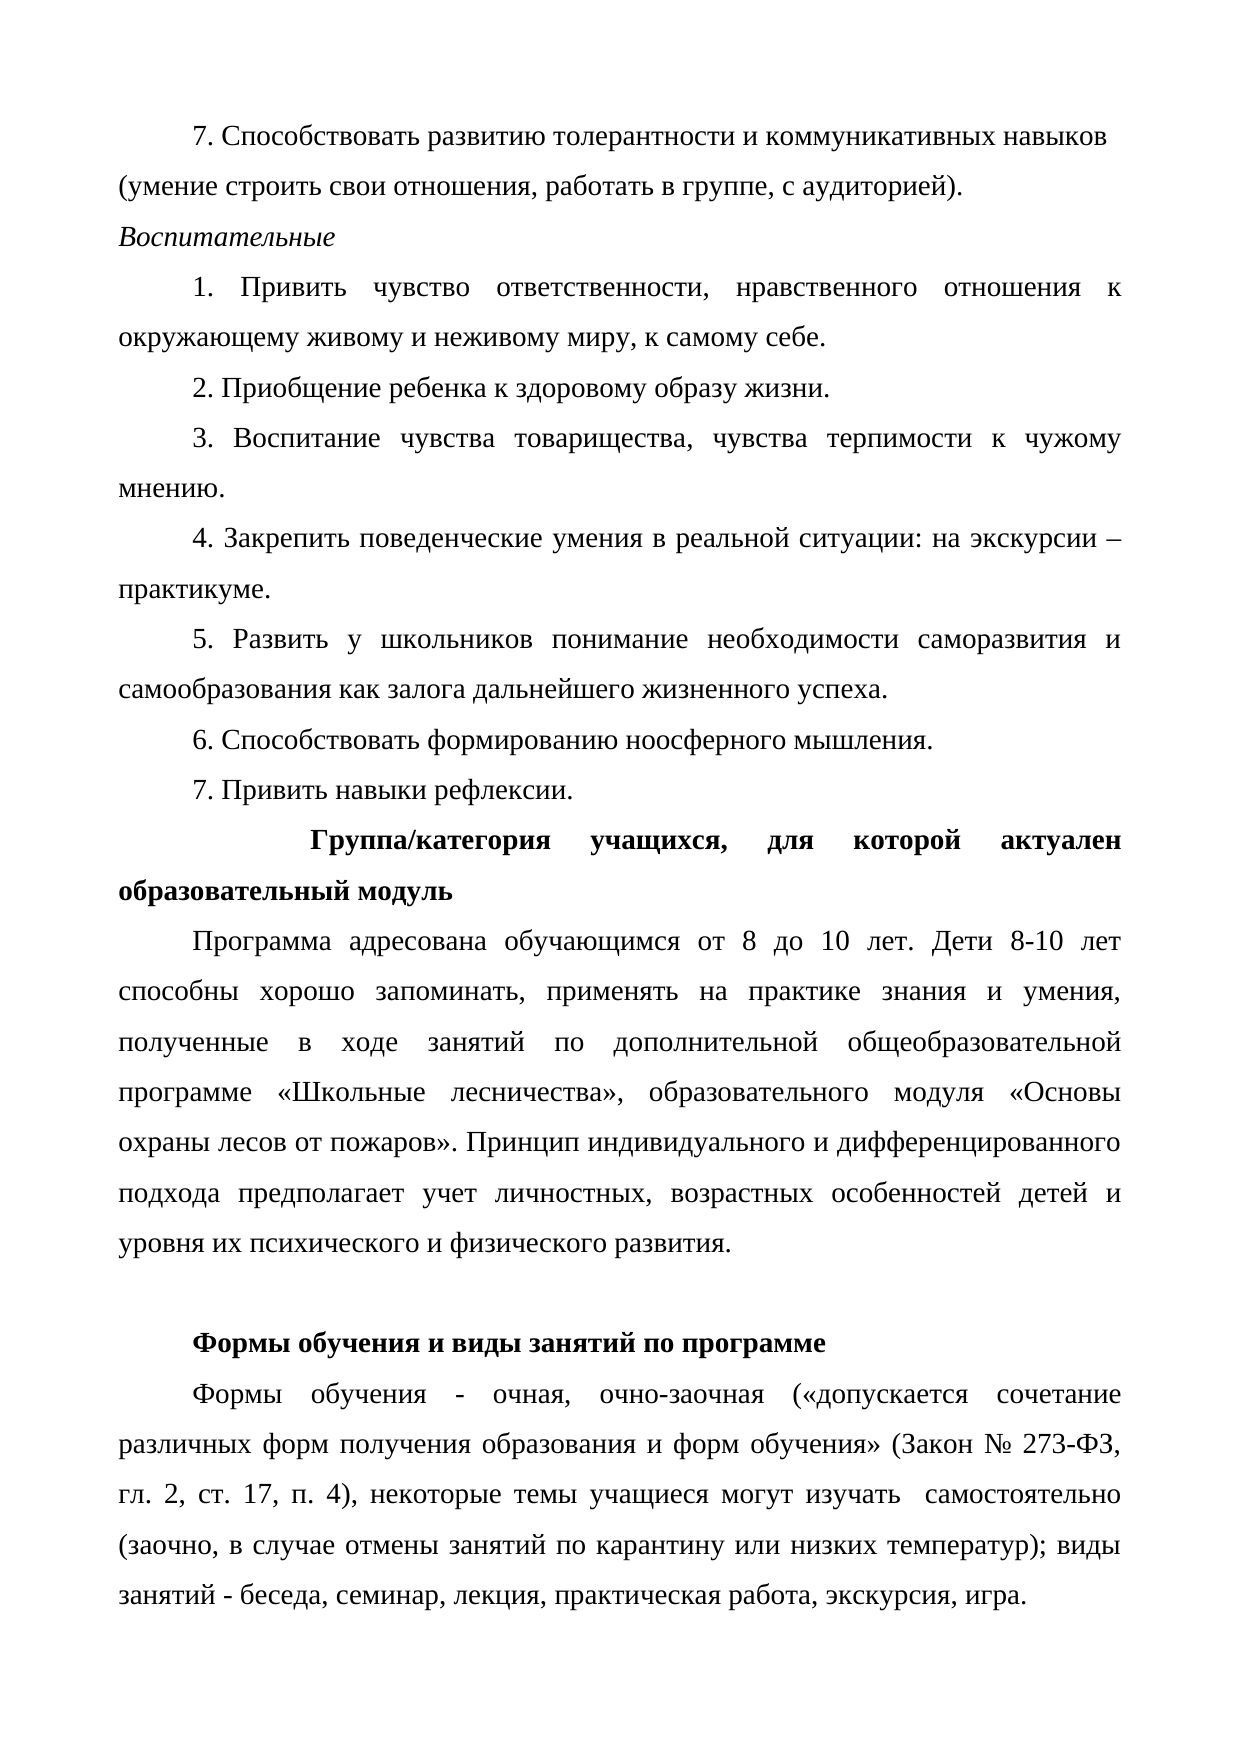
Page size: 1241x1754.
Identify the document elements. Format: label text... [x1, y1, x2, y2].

list 5. Развить у школьников понимание необходимости саморазвития и самообразования как залога дальнейшего жизненного успеха. [118, 621, 1122, 705]
list 4. Закрепить поведенческие умения в реальной ситуации: на экскурсии – практикуме. [118, 521, 1122, 604]
list 7. Способствовать развитию толерантности и коммуникативных навыков (умение строить свои отношения, работать в группе, с аудиторией). Воспитательные [118, 118, 1122, 252]
text Формы обучения - очная, очно-заочная («допускается сочетание различных форм получения образования и форм обучения» (Закон № 273-ФЗ, гл. 2, ст. 17, п. 4), некоторые темы учащиеся могут изучать самостоятельно (заочно, в случае отмены занятий по карантину или низких температур); виды занятий - беседа, семинар, лекция, практическая работа, экскурсия, игра. [118, 1376, 1122, 1611]
text Программа адресована обучающимся от 8 до 10 лет. Дети 8-10 лет способны хорошо запоминать, применять на практике знания и умения, полученные в ходе занятий по дополнительной общеобразовательной программе «Школьные лесничества», образовательного модуля «Основы охраны лесов от пожаров». Принцип индивидуального и дифференцированного подхода предполагает учет личностных, возрастных особенностей детей и уровня их психического и физического развития. [118, 923, 1122, 1258]
list 3. Воспитание чувства товарищества, чувства терпимости к чужому мнению. [118, 420, 1122, 504]
text Группа/категория учащихся, для которой актуален образовательный модуль [118, 822, 1122, 906]
list 2. Приобщение ребенка к здоровому образу жизни. [118, 370, 1122, 403]
list 7. Привить навыки рефлексии. [118, 772, 1122, 806]
text Формы обучения и виды занятий по программе [118, 1326, 1122, 1359]
list 1. Привить чувство ответственности, нравственного отношения к окружающему живому и неживому миру, к самому себе. [118, 269, 1122, 353]
list 6. Способствовать формированию ноосферного мышления. [118, 722, 1122, 755]
